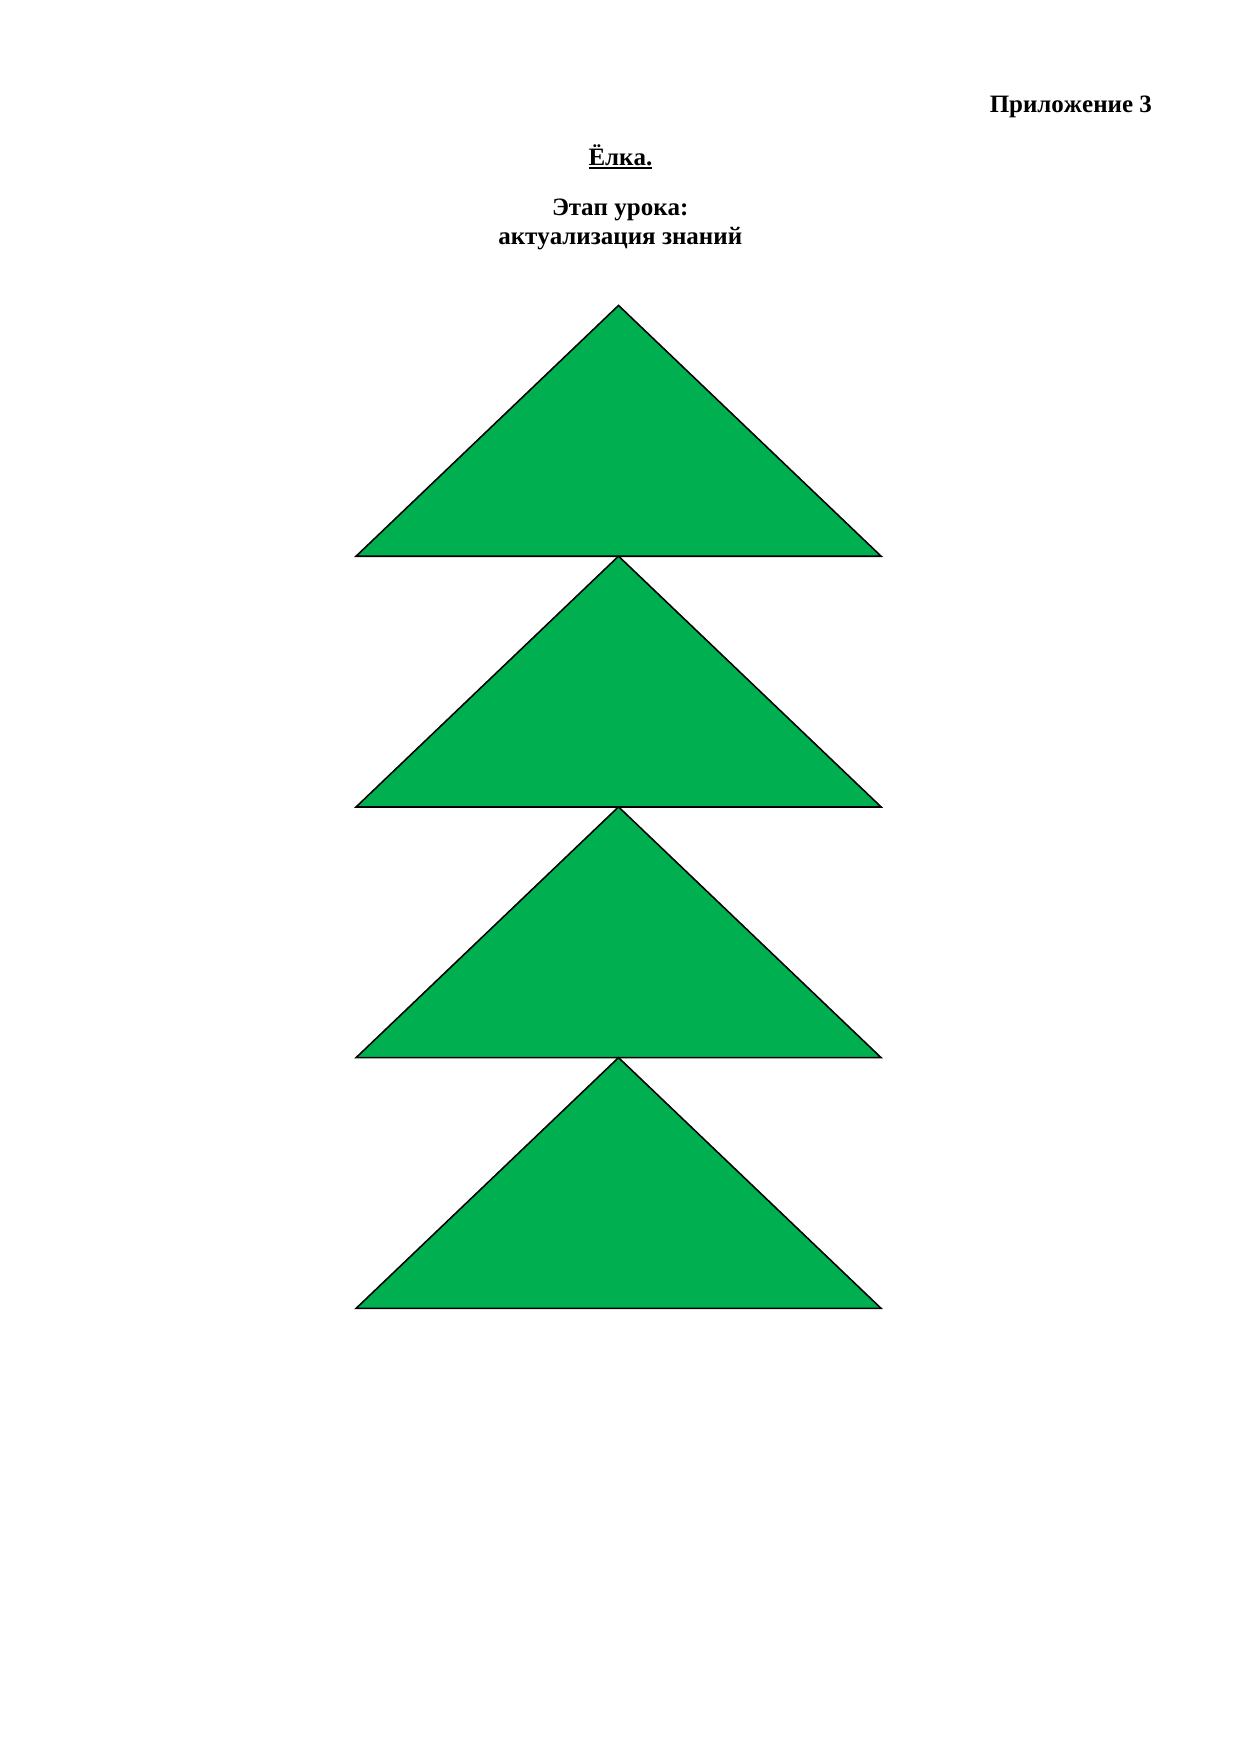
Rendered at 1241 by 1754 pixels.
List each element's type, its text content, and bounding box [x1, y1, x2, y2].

text Этап урока: [89, 192, 1152, 221]
text актуализация знаний [89, 221, 1152, 249]
text Ёлка. [89, 142, 1152, 171]
text Приложение 3 [89, 89, 1152, 117]
